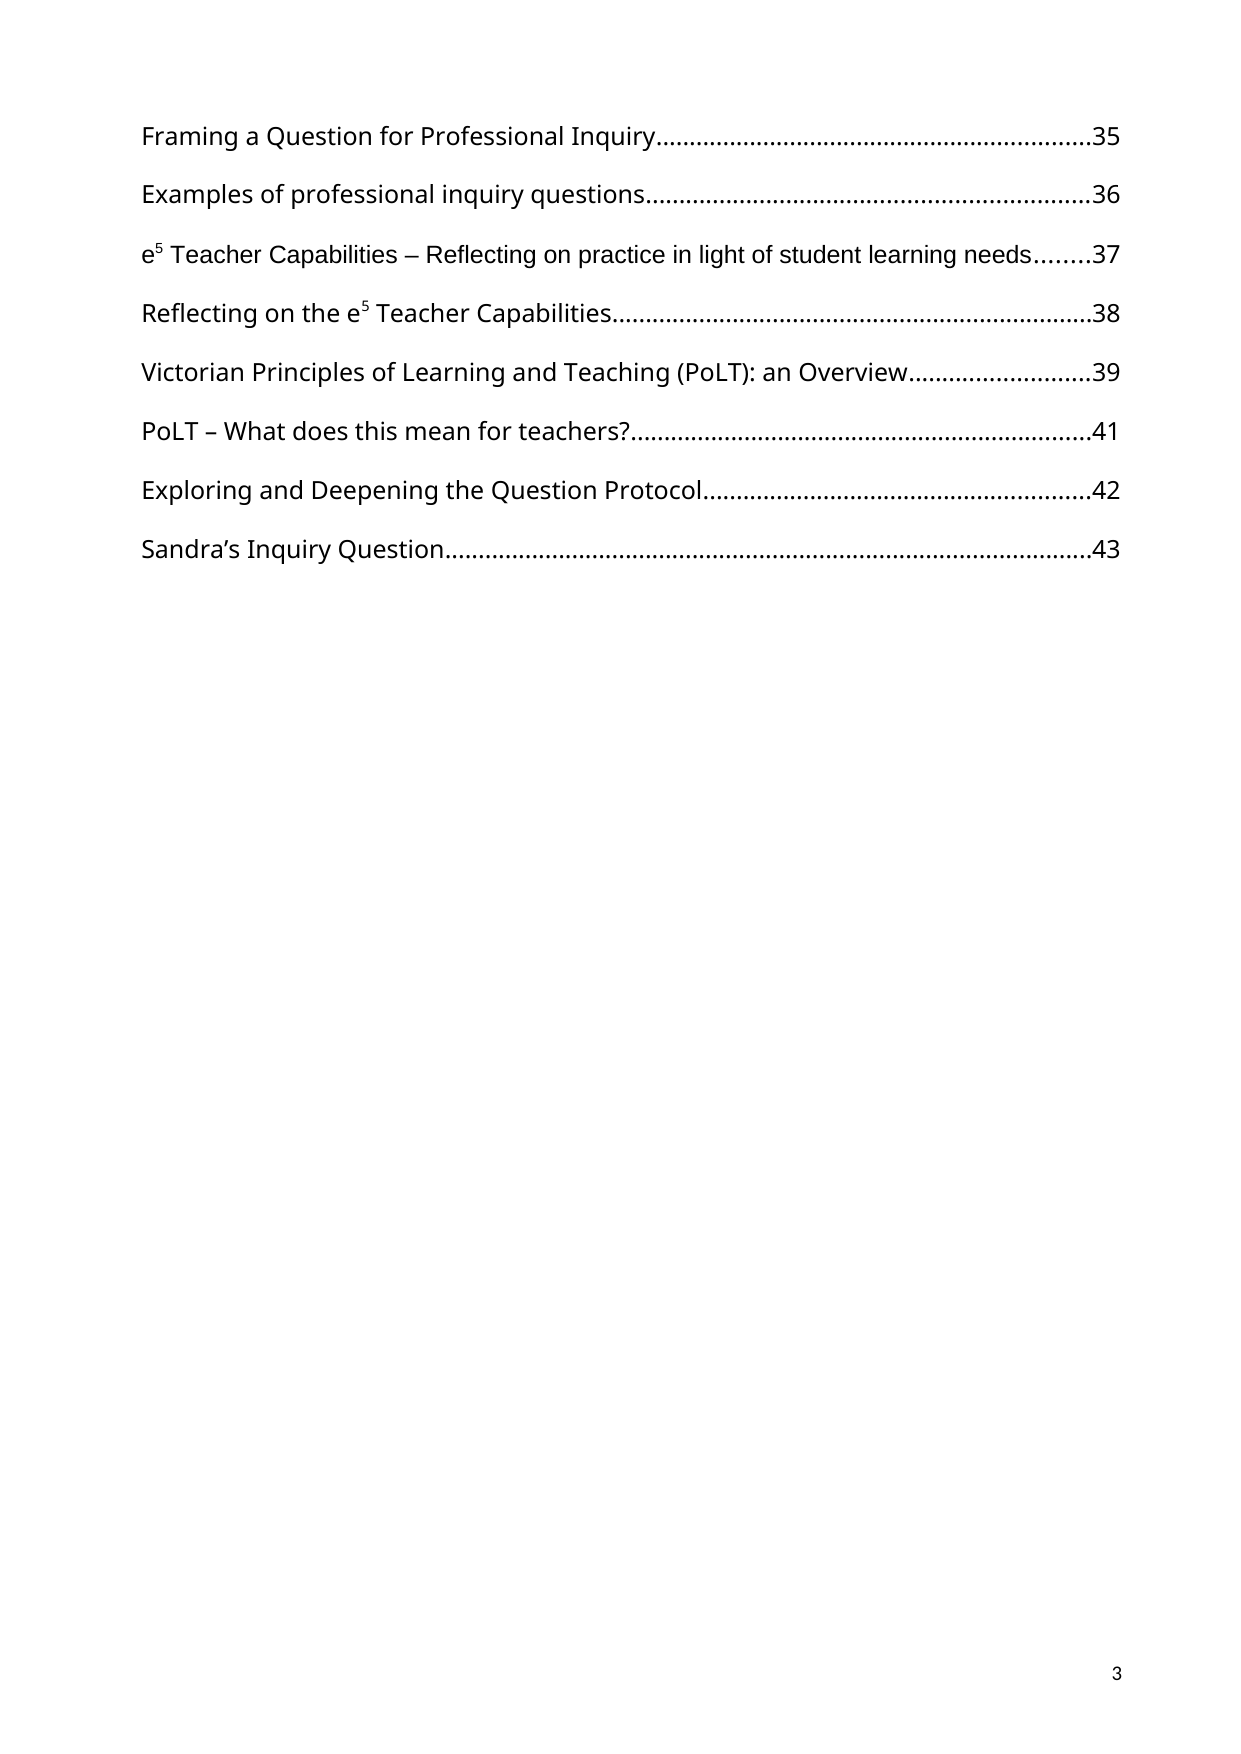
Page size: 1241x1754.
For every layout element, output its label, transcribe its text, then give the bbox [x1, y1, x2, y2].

text Reflecting on the e5 Teacher Capabilities 38 [141, 295, 1122, 329]
text Examples of professional inquiry questions 36 [141, 177, 1122, 211]
text Exploring and Deepening the Question Protocol 42 [141, 472, 1122, 507]
text Victorian Principles of Learning and Teaching (PoLT): an Overview 39 [141, 354, 1122, 388]
text e5 Teacher Capabilities – Reflecting on practice in light of student learning needs 37 [141, 236, 1122, 270]
text Sandra’s Inquiry Question 43 [141, 532, 1122, 566]
text Framing a Question for Professional Inquiry 35 [141, 118, 1122, 152]
text PoLT – What does this mean for teachers? 41 [141, 413, 1122, 447]
